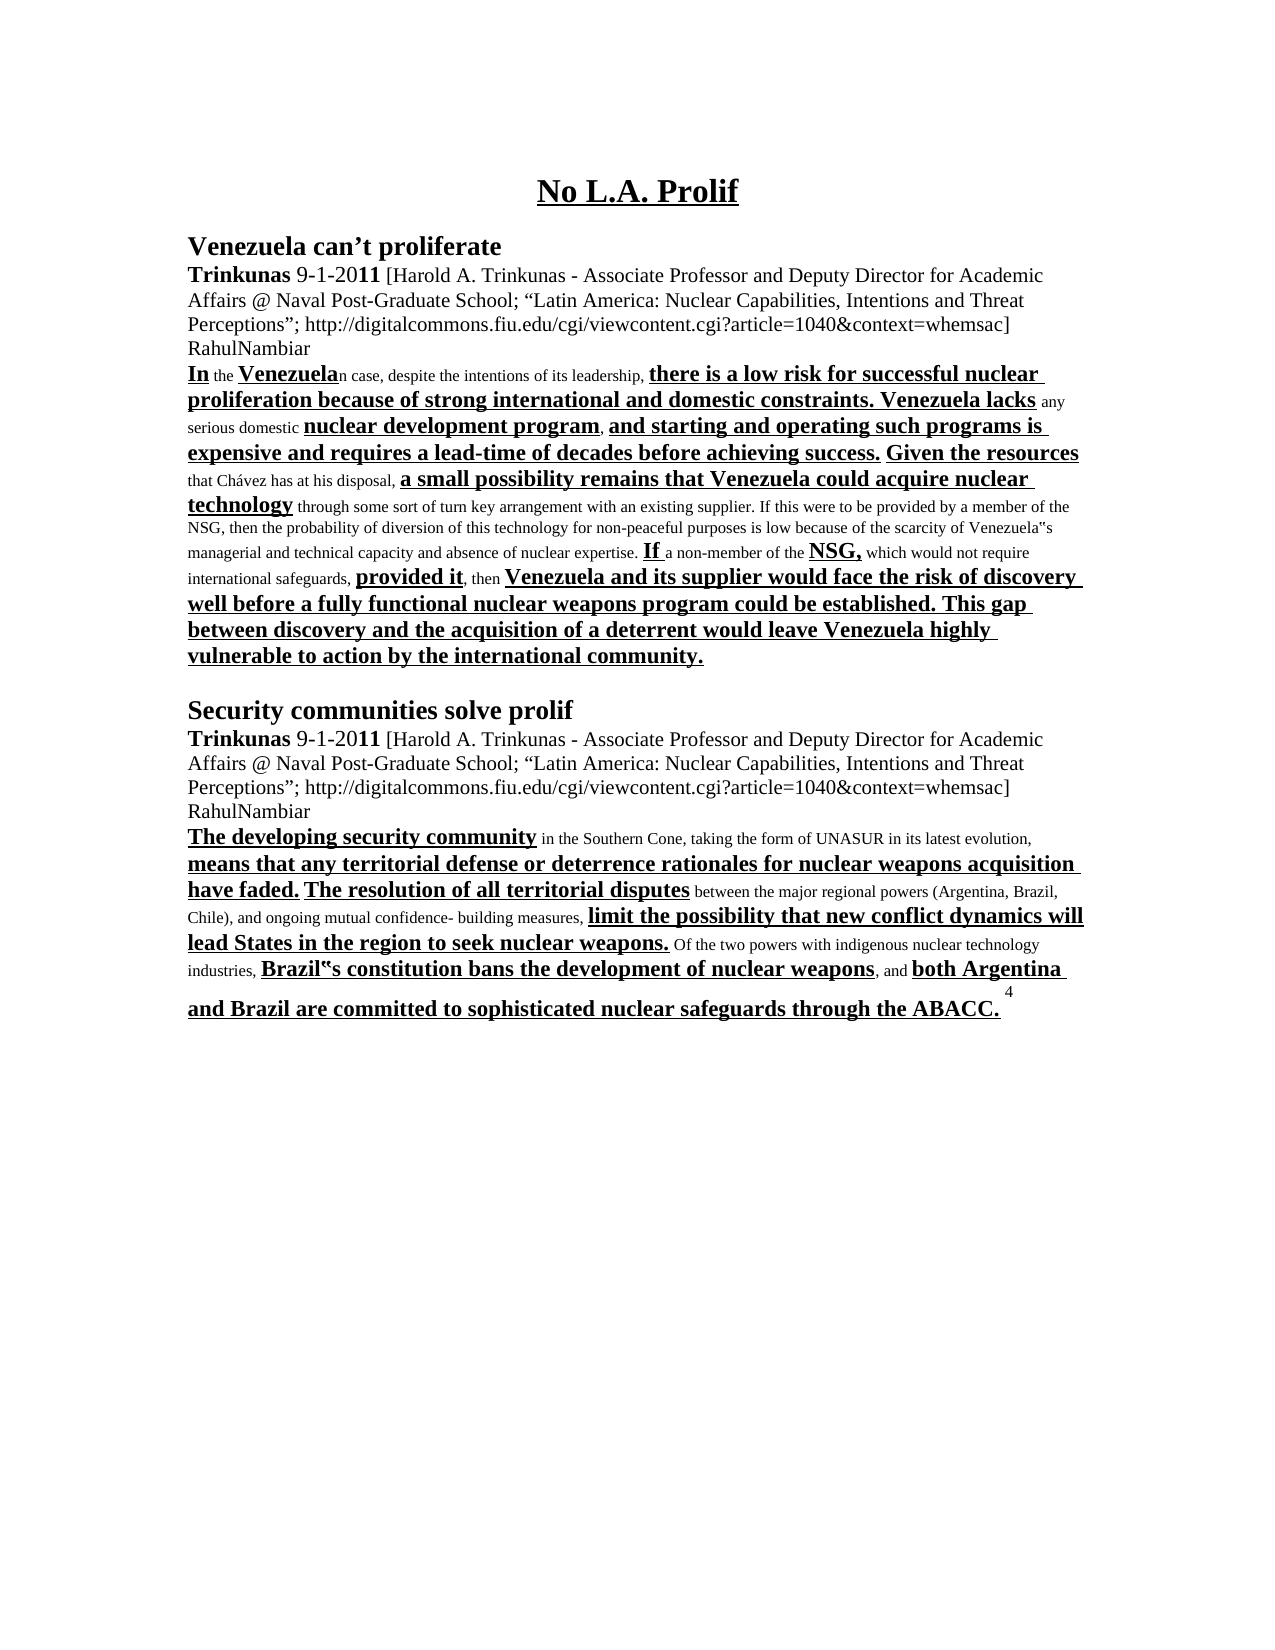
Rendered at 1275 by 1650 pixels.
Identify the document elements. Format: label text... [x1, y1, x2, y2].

subtitle No L.A. Prolif [187, 171, 1087, 209]
subtitle Venezuela can’t proliferate [187, 230, 1087, 261]
text Trinkunas 9-1-2011 [Harold A. Trinkunas - Associate Professor and Deputy Director for Academic Affairs @ Naval Post-Graduate School; “Latin America: Nuclear Capabilities, Intentions and Threat Perceptions”; http://digitalcommons.fiu.edu/cgi/viewcontent.cgi?article=1040&context=whemsac] RahulNambiar [187, 725, 1087, 823]
subtitle Security communities solve prolif [187, 694, 1087, 725]
text Trinkunas 9-1-2011 [Harold A. Trinkunas - Associate Professor and Deputy Director for Academic Affairs @ Naval Post-Graduate School; “Latin America: Nuclear Capabilities, Intentions and Threat Perceptions”; http://digitalcommons.fiu.edu/cgi/viewcontent.cgi?article=1040&context=whemsac] RahulNambiar [187, 261, 1087, 360]
text The developing security community in the Southern Cone, taking the form of UNASUR in its latest evolution, means that any territorial defense or deterrence rationales for nuclear weapons acquisition have faded. The resolution of all territorial disputes between the major regional powers (Argentina, Brazil, Chile), and ongoing mutual confidence- building measures, limit the possibility that new conflict dynamics will lead States in the region to seek nuclear weapons. Of the two powers with indigenous nuclear technology industries, Brazil‟s constitution bans the development of nuclear weapons, and both Argentina and Brazil are committed to sophisticated nuclear safeguards through the ABACC. 4 [187, 823, 1087, 1021]
text In the Venezuelan case, despite the intentions of its leadership, there is a low risk for successful nuclear proliferation because of strong international and domestic constraints. Venezuela lacks any serious domestic nuclear development program, and starting and operating such programs is expensive and requires a lead-time of decades before achieving success. Given the resources that Chávez has at his disposal, a small possibility remains that Venezuela could acquire nuclear technology through some sort of turn key arrangement with an existing supplier. If this were to be provided by a member of the NSG, then the probability of diversion of this technology for non-peaceful purposes is low because of the scarcity of Venezuela‟s managerial and technical capacity and absence of nuclear expertise. If a non-member of the NSG, which would not require international safeguards, provided it, then Venezuela and its supplier would face the risk of discovery well before a fully functional nuclear weapons program could be established. This gap between discovery and the acquisition of a deterrent would leave Venezuela highly vulnerable to action by the international community. [187, 360, 1087, 669]
